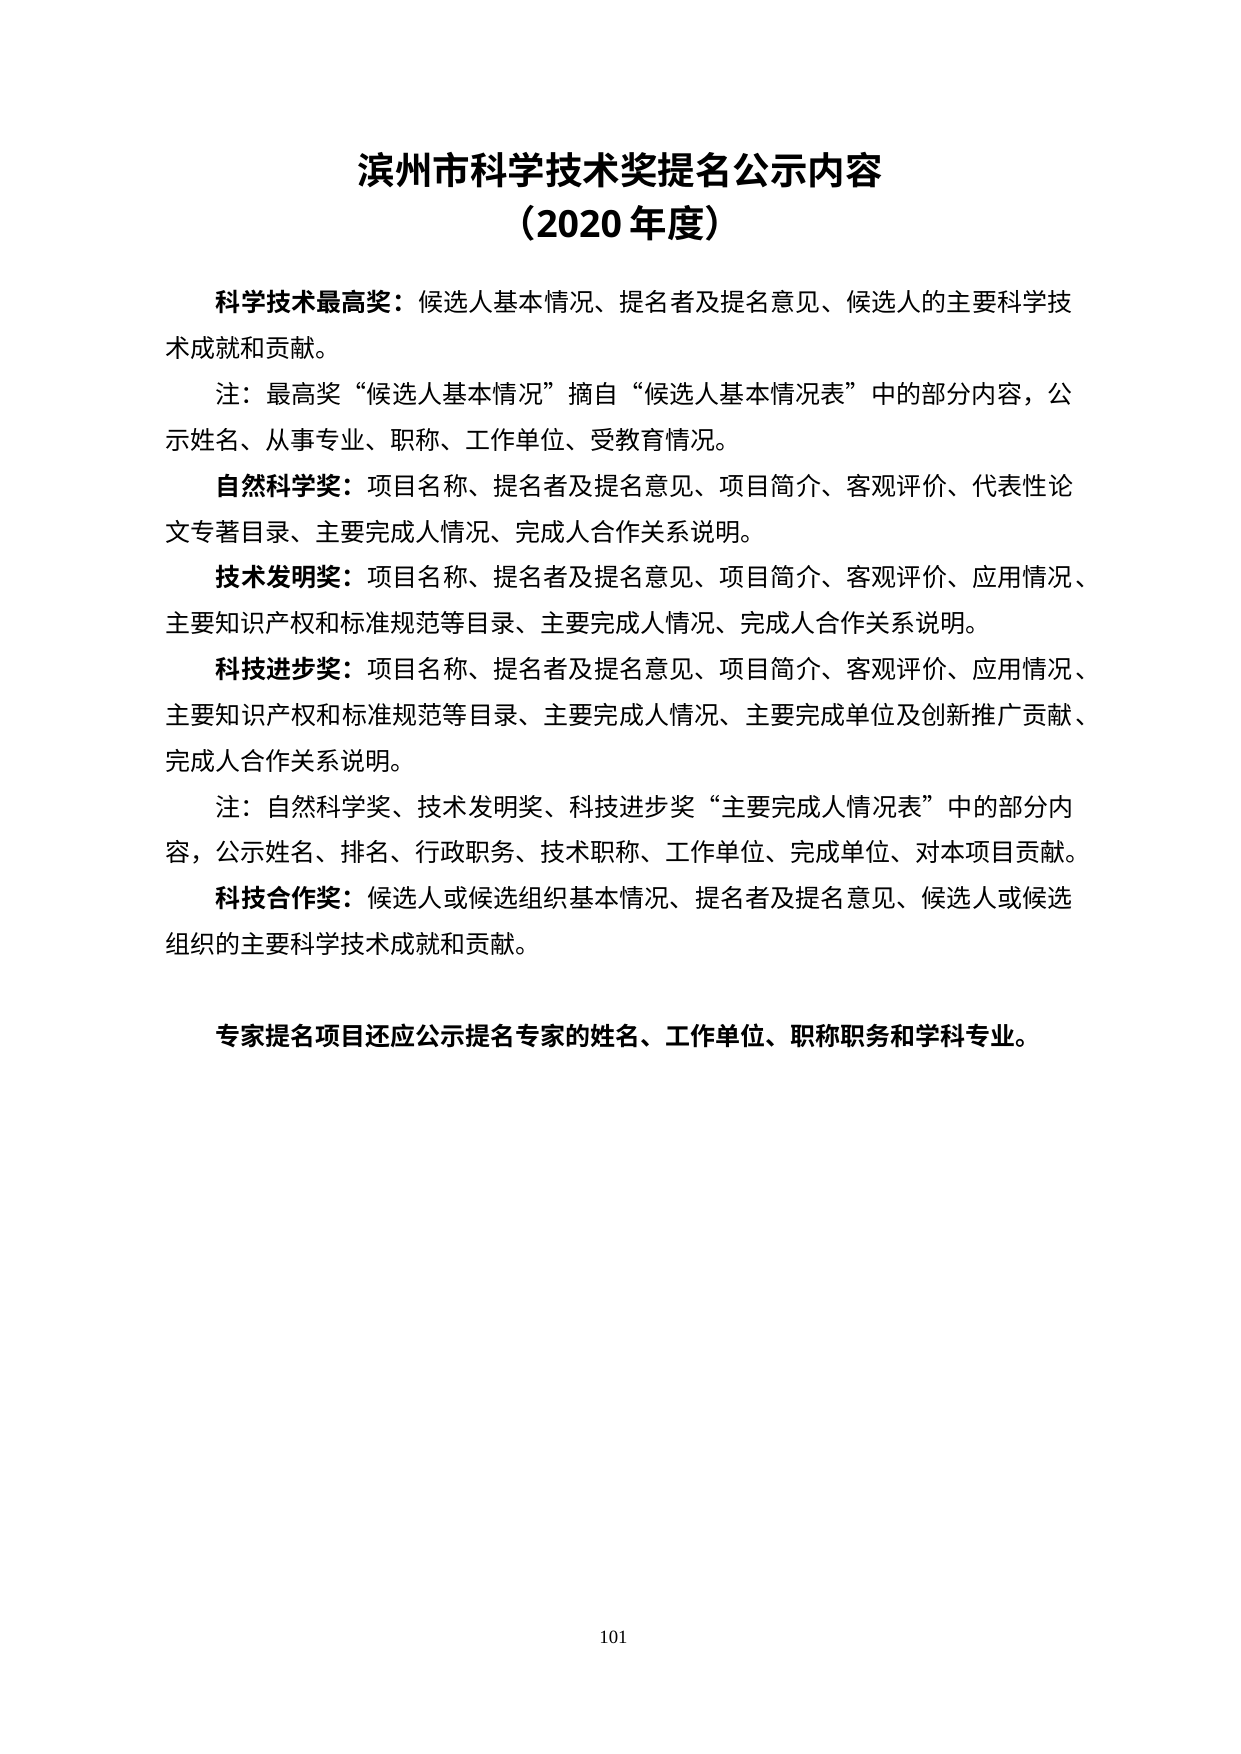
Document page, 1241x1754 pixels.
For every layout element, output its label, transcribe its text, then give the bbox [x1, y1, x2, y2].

text 科学技术最高奖：候选人基本情况、提名者及提名意见、候选人的主要科学技术成就和贡献。 [165, 275, 1075, 367]
text 自然科学奖：项目名称、提名者及提名意见、项目简介、客观评价、代表性论文专著目录、主要完成人情况、完成人合作关系说明。 [165, 458, 1075, 550]
text 科技进步奖：项目名称、提名者及提名意见、项目简介、客观评价、应用情况、主要知识产权和标准规范等目录、主要完成人情况、主要完成单位及创新推广贡献、完成人合作关系说明。 [165, 642, 1075, 779]
text （2020年度） [165, 193, 1075, 248]
text 滨州市科学技术奖提名公示内容 [165, 148, 1075, 193]
text 科技合作奖：候选人或候选组织基本情况、提名者及提名意见、候选人或候选组织的主要科学技术成就和贡献。 [165, 871, 1075, 963]
text 技术发明奖：项目名称、提名者及提名意见、项目简介、客观评价、应用情况、主要知识产权和标准规范等目录、主要完成人情况、完成人合作关系说明。 [165, 550, 1075, 642]
text 注：最高奖“候选人基本情况”摘自“候选人基本情况表”中的部分内容，公示姓名、从事专业、职称、工作单位、受教育情况。 [165, 367, 1075, 458]
text 注：自然科学奖、技术发明奖、科技进步奖“主要完成人情况表”中的部分内容，公示姓名、排名、行政职务、技术职称、工作单位、完成单位、对本项目贡献。 [165, 779, 1075, 871]
text 专家提名项目还应公示提名专家的姓名、工作单位、职称职务和学科专业。 [165, 1008, 1075, 1054]
